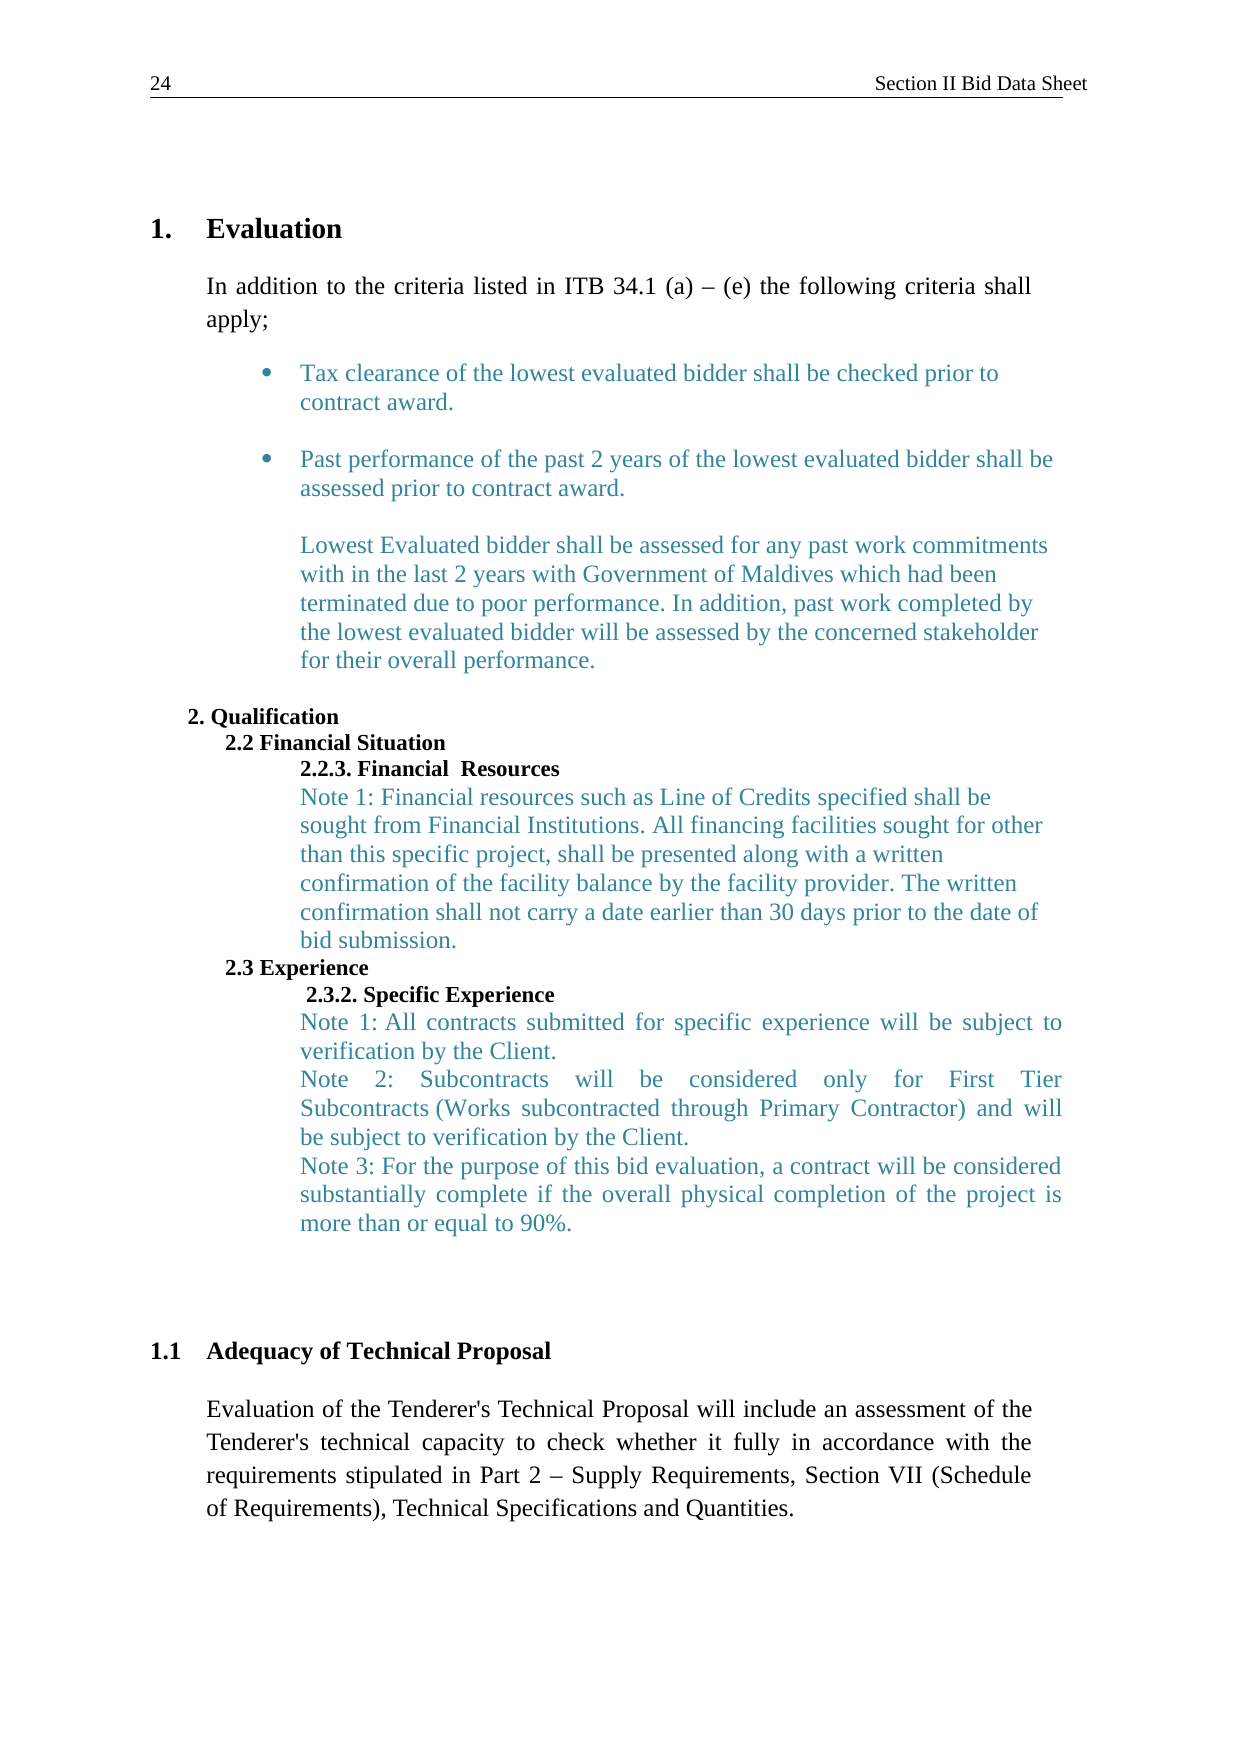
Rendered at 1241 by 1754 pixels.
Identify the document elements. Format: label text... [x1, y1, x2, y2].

text In addition to the criteria listed in ITB 34.1 (a) – (e) the following criteria shall apply; [206, 271, 1033, 333]
text Note 1: All contracts submitted for specific experience will be subject to verification by the Client. [300, 1007, 1063, 1064]
subtitle 1.1 Adequacy of Technical Proposal [150, 1336, 1033, 1364]
text Note 2: Subcontracts will be considered only for First Tier Subcontracts (Works subcontracted through Primary Contractor) and will be subject to verification by the Client. [300, 1064, 1063, 1151]
subtitle 1. Evaluation [150, 212, 1063, 245]
list Tax clearance of the lowest evaluated bidder shall be checked prior to contract award. [262, 358, 1063, 415]
text 2. Qualification [187, 703, 1063, 729]
text 2.2 Financial Situation [225, 729, 1063, 756]
subtitle Evaluation of the Tenderer's Technical Proposal will include an assessment of the Tenderer's technical capacity to check whether it fully in accordance with the requirements stipulated in Part 2 – Supply Requirements, Section VII (Schedule of Requirements), Technical Specifications and Quantities. [206, 1394, 1033, 1522]
text 2.3.2. Specific Experience [300, 981, 1063, 1007]
list Note 1: Financial resources such as Line of Credits specified shall be sought from Financial Institutions. All financing facilities sought for other than this specific project, shall be presented along with a written confirmation of the facility balance by the facility provider. The written confirmation shall not carry a date earlier than 30 days prior to the date of bid submission. [300, 782, 1063, 954]
list Lowest Evaluated bidder shall be assessed for any past work commitments with in the last 2 years with Government of Maldives which had been terminated due to poor performance. In addition, past work completed by the lowest evaluated bidder will be assessed by the concerned stakeholder for their overall performance. [300, 530, 1063, 674]
text 2.3 Experience [225, 954, 1063, 981]
text Note 3: For the purpose of this bid evaluation, a contract will be considered substantially complete if the overall physical completion of the project is more than or equal to 90%. [300, 1151, 1063, 1237]
list Past performance of the past 2 years of the lowest evaluated bidder shall be assessed prior to contract award. [262, 444, 1063, 502]
text 2.2.3. Financial Resources [300, 756, 1063, 782]
